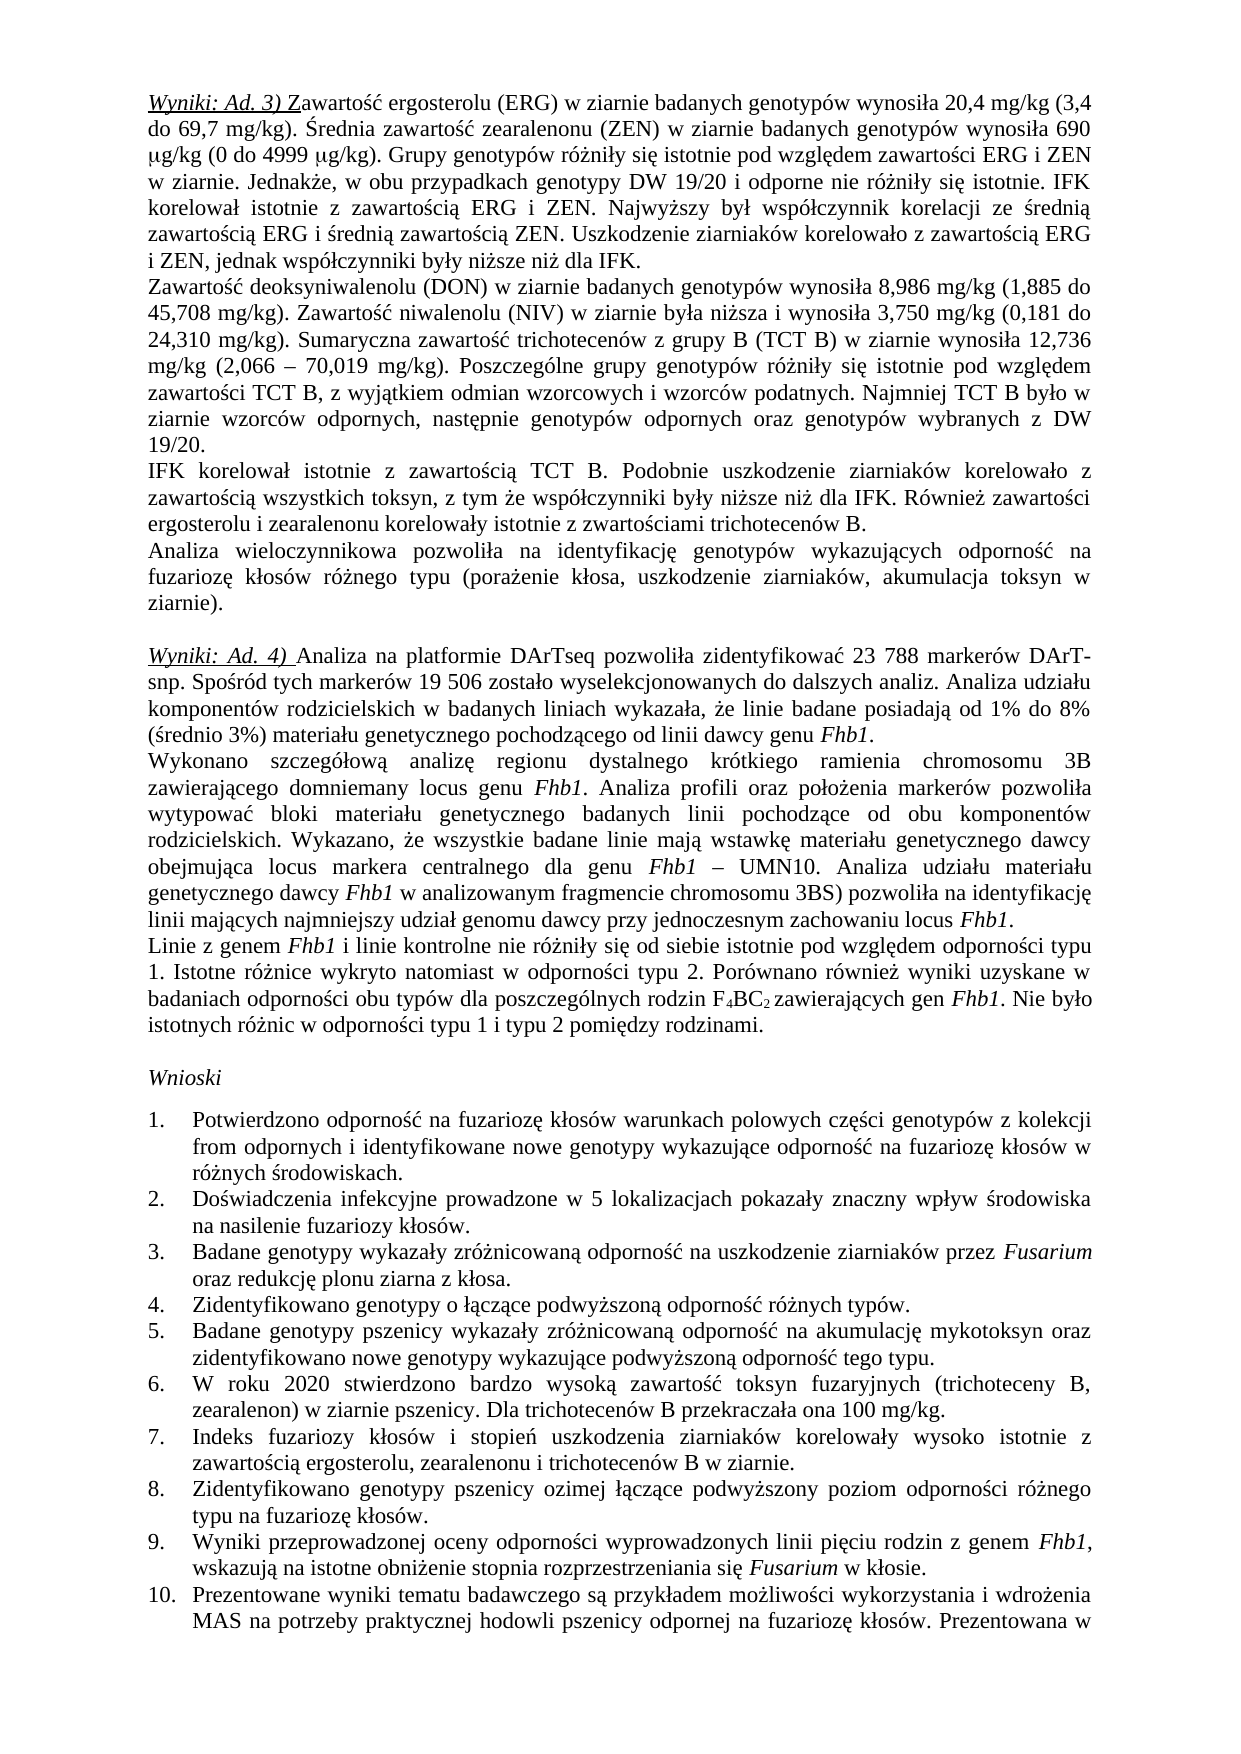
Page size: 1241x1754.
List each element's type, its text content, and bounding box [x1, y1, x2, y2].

list W roku 2020 stwierdzono bardzo wysoką zawartość toksyn fuzaryjnych (trichoteceny B, zearalenon) w ziarnie pszenicy. Dla trichotecenów B przekraczała ona 100 mg/kg. [148, 1370, 1092, 1423]
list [148, 1581, 1092, 1633]
list Badane genotypy pszenicy wykazały zróżnicowaną odporność na akumulację mykotoksyn oraz zidentyfikowano nowe genotypy wykazujące podwyższoną odporność tego typu. [148, 1317, 1092, 1370]
text Wnioski [148, 1064, 1092, 1090]
text Analiza wieloczynnikowa pozwoliła na identyfikację genotypów wykazujących odporność na fuzariozę kłosów różnego typu (porażenie kłosa, uszkodzenie ziarniaków, akumulacja toksyn w ziarnie). [148, 537, 1092, 616]
text IFK korelował istotnie z zawartością TCT B. Podobnie uszkodzenie ziarniaków korelowało z zawartością wszystkich toksyn, z tym że współczynniki były niższe niż dla IFK. Również zawartości ergosterolu i zearalenonu korelowały istotnie z zwartościami trichotecenów B. [148, 458, 1092, 537]
list Potwierdzono odporność na fuzariozę kłosów warunkach polowych części genotypów z kolekcji from odpornych i identyfikowane nowe genotypy wykazujące odporność na fuzariozę kłosów w różnych środowiskach. [148, 1106, 1092, 1186]
text Wykonano szczegółową analizę regionu dystalnego krótkiego ramienia chromosomu 3B zawierającego domniemany locus genu Fhb1. Analiza profili oraz położenia markerów pozwoliła wytypować bloki materiału genetycznego badanych linii pochodzące od obu komponentów rodzicielskich. Wykazano, że wszystkie badane linie mają wstawkę materiału genetycznego dawcy obejmująca locus markera centralnego dla genu Fhb1 – UMN10. Analiza udziału materiału genetycznego dawcy Fhb1 w analizowanym fragmencie chromosomu 3BS) pozwoliła na identyfikację linii mających najmniejszy udział genomu dawcy przy jednoczesnym zachowaniu locus Fhb1. [148, 747, 1092, 932]
text Wyniki: Ad. 3) Zawartość ergosterolu (ERG) w ziarnie badanych genotypów wynosiła 20,4 mg/kg (3,4 do 69,7 mg/kg). Średnia zawartość zearalenonu (ZEN) w ziarnie badanych genotypów wynosiła 690 g/kg (0 do 4999 g/kg). Grupy genotypów różniły się istotnie pod względem zawartości ERG i ZEN w ziarnie. Jednakże, w obu przypadkach genotypy DW 19/20 i odporne nie różniły się istotnie. IFK korelował istotnie z zawartością ERG i ZEN. Najwyższy był współczynnik korelacji ze średnią zawartością ERG i średnią zawartością ZEN. Uszkodzenie ziarniaków korelowało z zawartością ERG i ZEN, jednak współczynniki były niższe niż dla IFK. [148, 89, 1092, 273]
text Zawartość deoksyniwalenolu (DON) w ziarnie badanych genotypów wynosiła 8,986 mg/kg (1,885 do 45,708 mg/kg). Zawartość niwalenolu (NIV) w ziarnie była niższa i wynosiła 3,750 mg/kg (0,181 do 24,310 mg/kg). Sumaryczna zawartość trichotecenów z grupy B (TCT B) w ziarnie wynosiła 12,736 mg/kg (2,066 – 70,019 mg/kg). Poszczególne grupy genotypów różniły się istotnie pod względem zawartości TCT B, z wyjątkiem odmian wzorcowych i wzorców podatnych. Najmniej TCT B było w ziarnie wzorców odpornych, następnie genotypów odpornych oraz genotypów wybranych z DW 19/20. [148, 273, 1092, 458]
list Indeks fuzariozy kłosów i stopień uszkodzenia ziarniaków korelowały wysoko istotnie z zawartością ergosterolu, zearalenonu i trichotecenów B w ziarnie. [148, 1423, 1092, 1475]
list Doświadczenia infekcyjne prowadzone w 5 lokalizacjach pokazały znaczny wpływ środowiska na nasilenie fuzariozy kłosów. [148, 1186, 1092, 1238]
list Badane genotypy wykazały zróżnicowaną odporność na uszkodzenie ziarniaków przez Fusarium oraz redukcję plonu ziarna z kłosa. [148, 1238, 1092, 1291]
text Linie z genem Fhb1 i linie kontrolne nie różniły się od siebie istotnie pod względem odporności typu 1. Istotne różnice wykryto natomiast w odporności typu 2. Porównano również wyniki uzyskane w badaniach odporności obu typów dla poszczególnych rodzin F4BC2 zawierających gen Fhb1. Nie było istotnych różnic w odporności typu 1 i typu 2 pomiędzy rodzinami. [148, 932, 1092, 1037]
list Wyniki przeprowadzonej oceny odporności wyprowadzonych linii pięciu rodzin z genem Fhb1, wskazują na istotne obniżenie stopnia rozprzestrzeniania się Fusarium w kłosie. [148, 1528, 1092, 1581]
list Zidentyfikowano genotypy pszenicy ozimej łączące podwyższony poziom odporności różnego typu na fuzariozę kłosów. [148, 1475, 1092, 1528]
text Wyniki: Ad. 4) Analiza na platformie DArTseq pozwoliła zidentyfikować 23 788 markerów DArT-snp. Spośród tych markerów 19 506 zostało wyselekcjonowanych do dalszych analiz. Analiza udziału komponentów rodzicielskich w badanych liniach wykazała, że linie badane posiadają od 1% do 8% (średnio 3%) materiału genetycznego pochodzącego od linii dawcy genu Fhb1. [148, 642, 1092, 747]
list Zidentyfikowano genotypy o łączące podwyższoną odporność różnych typów. [148, 1291, 1092, 1317]
